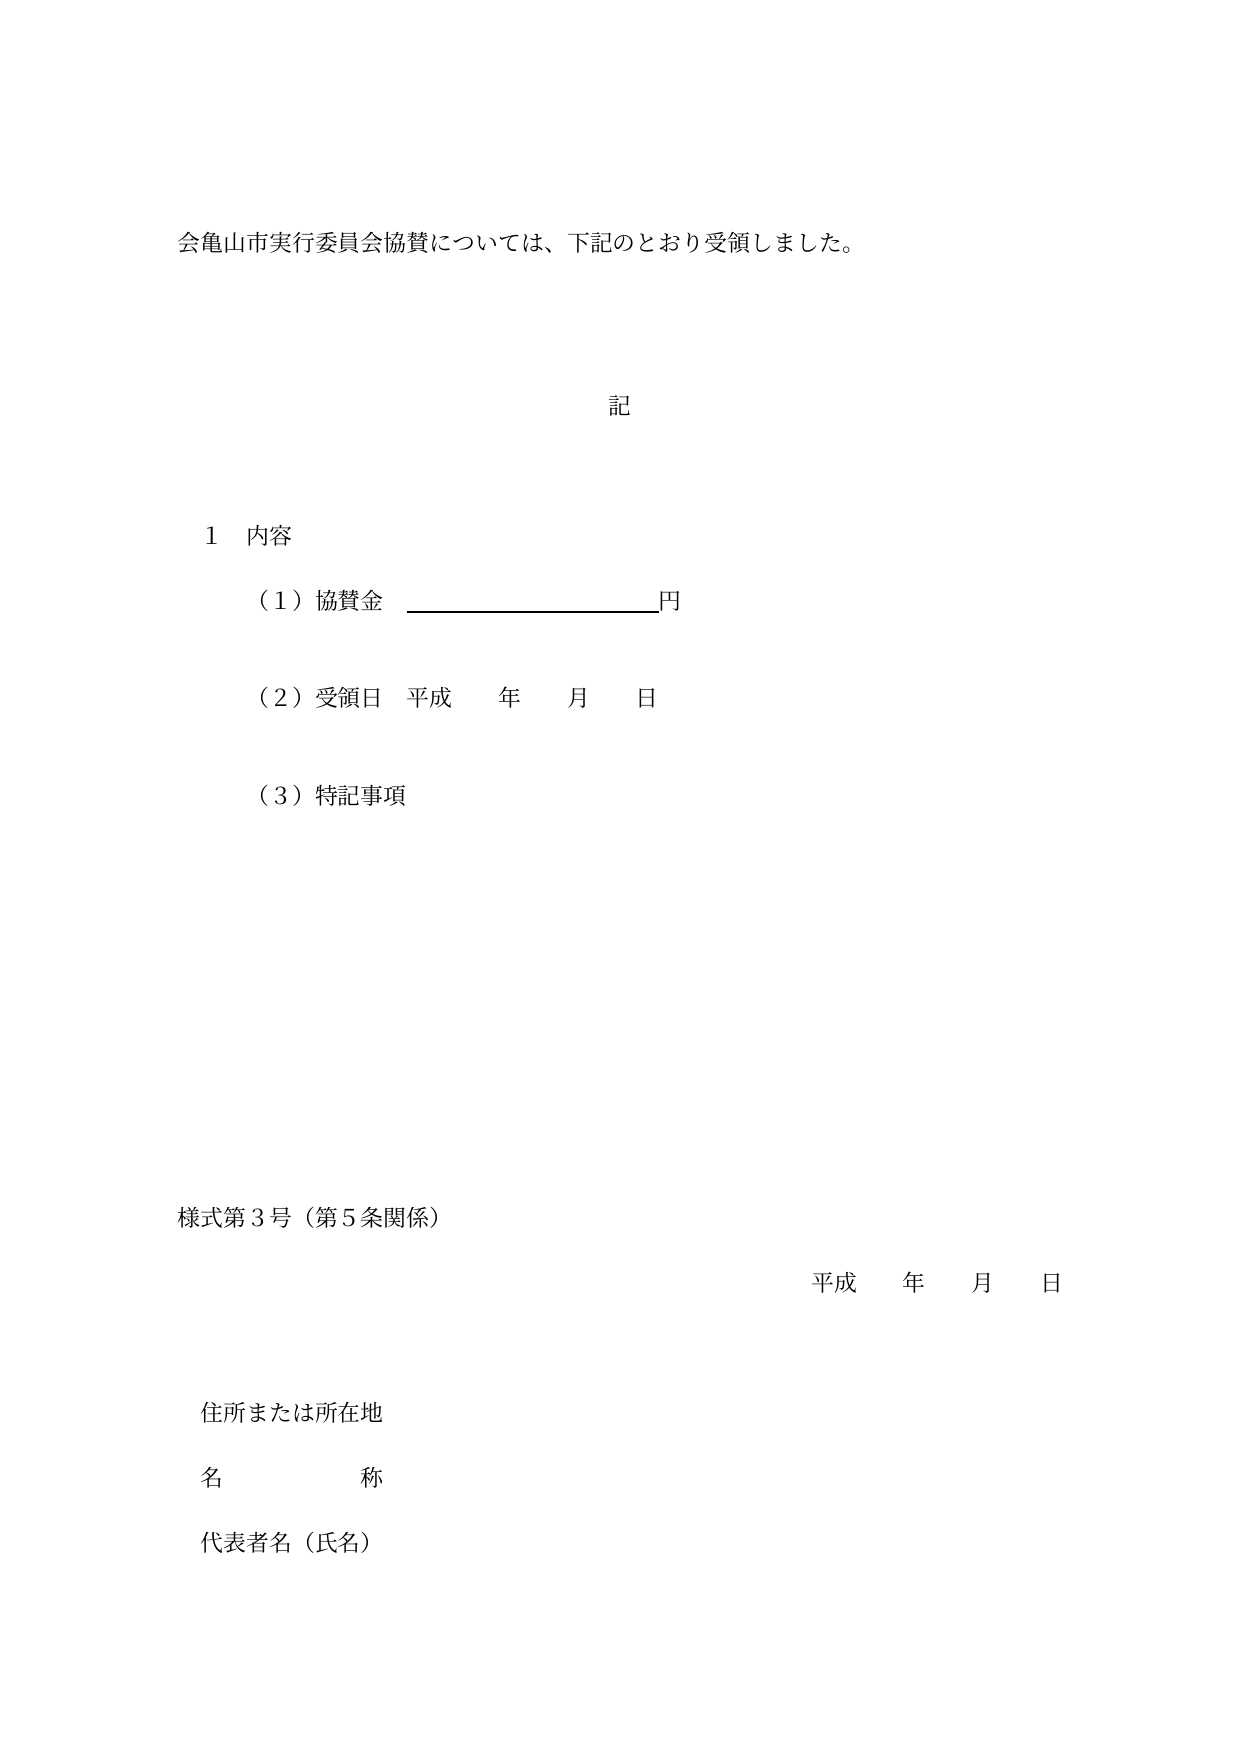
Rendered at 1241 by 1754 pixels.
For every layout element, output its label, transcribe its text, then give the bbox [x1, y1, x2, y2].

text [177, 209, 1063, 274]
text （２）受領日 平成 年 月 日 [177, 664, 1063, 729]
text （３）特記事項 [177, 762, 1063, 827]
text 記 [177, 372, 1063, 437]
text 平成 年 月 日 [177, 1249, 1063, 1314]
text １ 内容 [177, 502, 1063, 567]
text （１）協賛金 円 [177, 567, 1063, 632]
text 住所または所在地 [177, 1379, 1063, 1444]
text 様式第３号（第５条関係） [177, 1184, 1063, 1249]
text 名 称 [177, 1444, 1063, 1509]
text 代表者名（氏名） [177, 1509, 1063, 1574]
